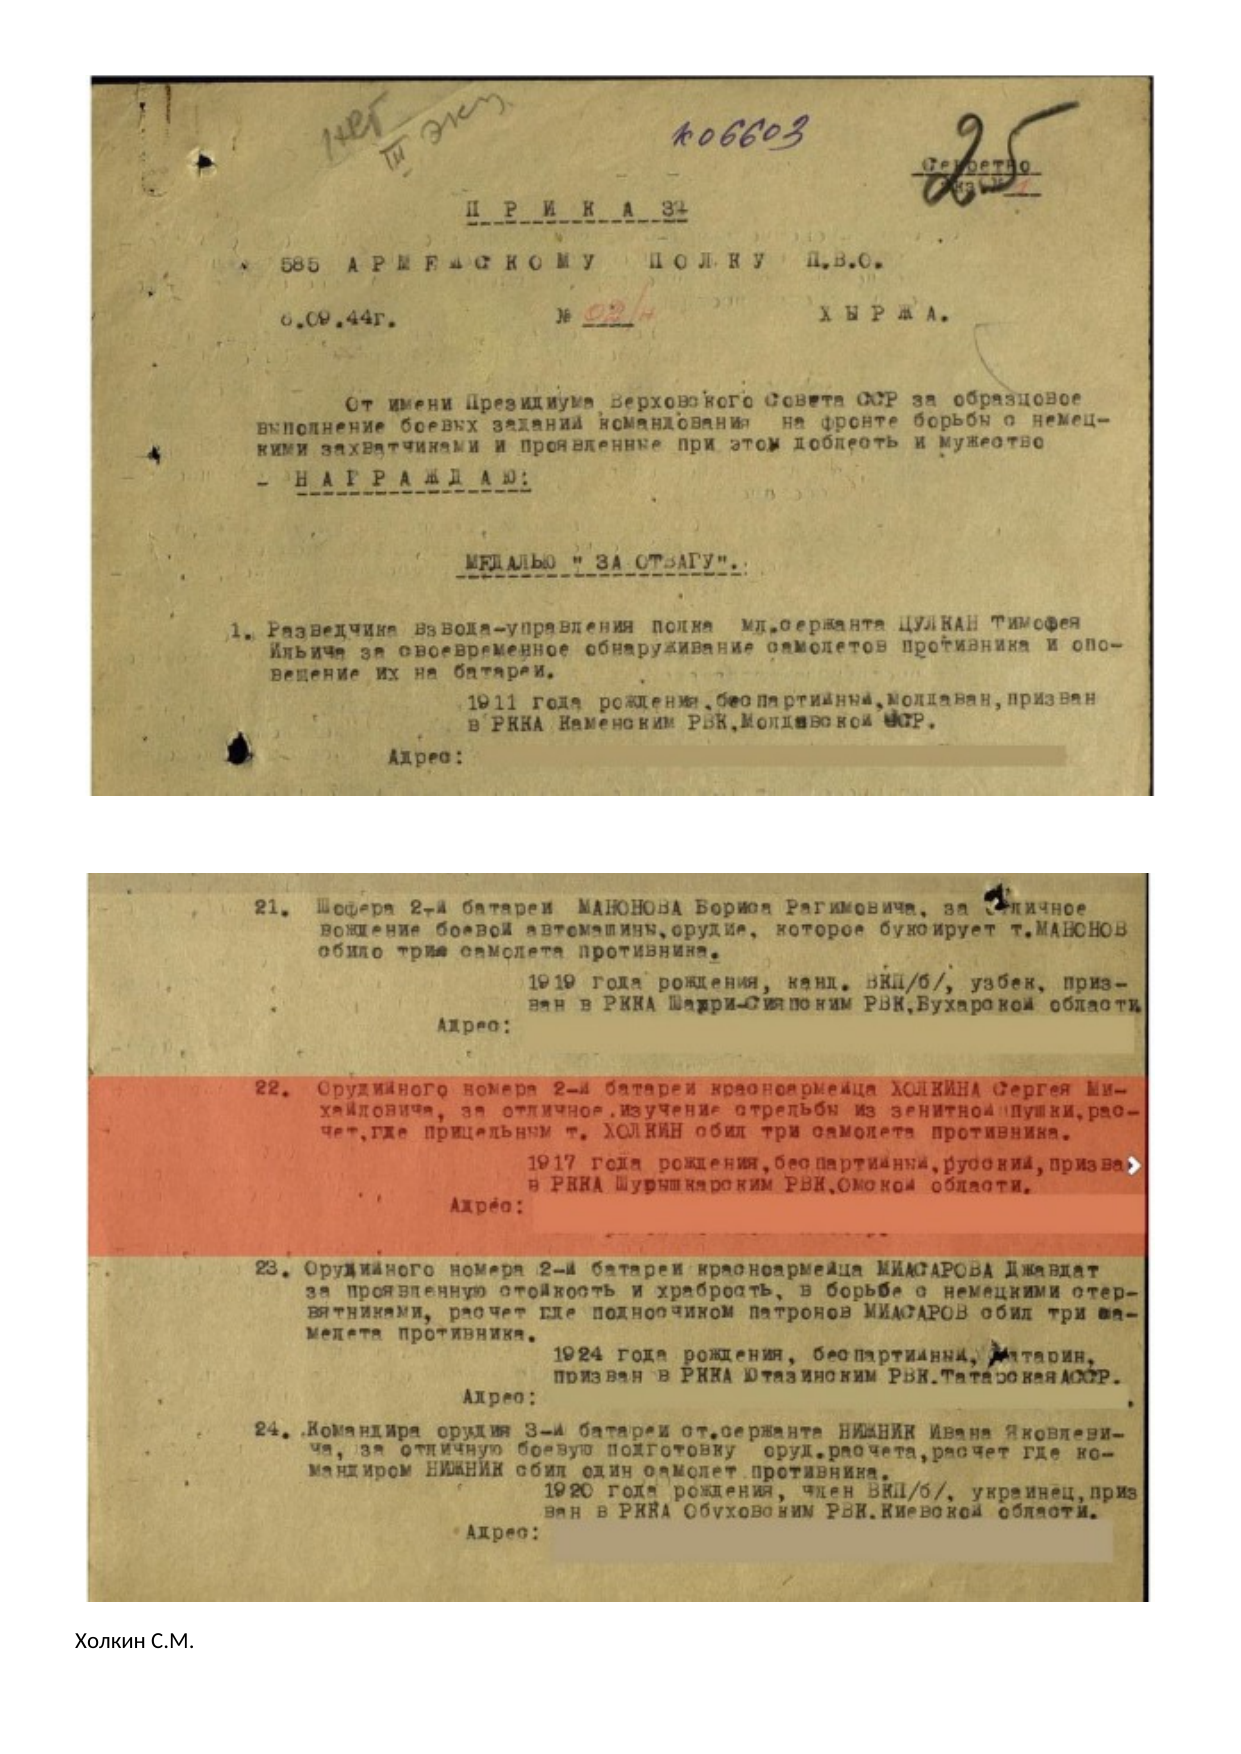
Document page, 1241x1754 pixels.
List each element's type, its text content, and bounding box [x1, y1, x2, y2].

picture [85, 873, 1155, 1602]
text Холкин С.М. [75, 1627, 1165, 1655]
picture [85, 75, 1155, 796]
